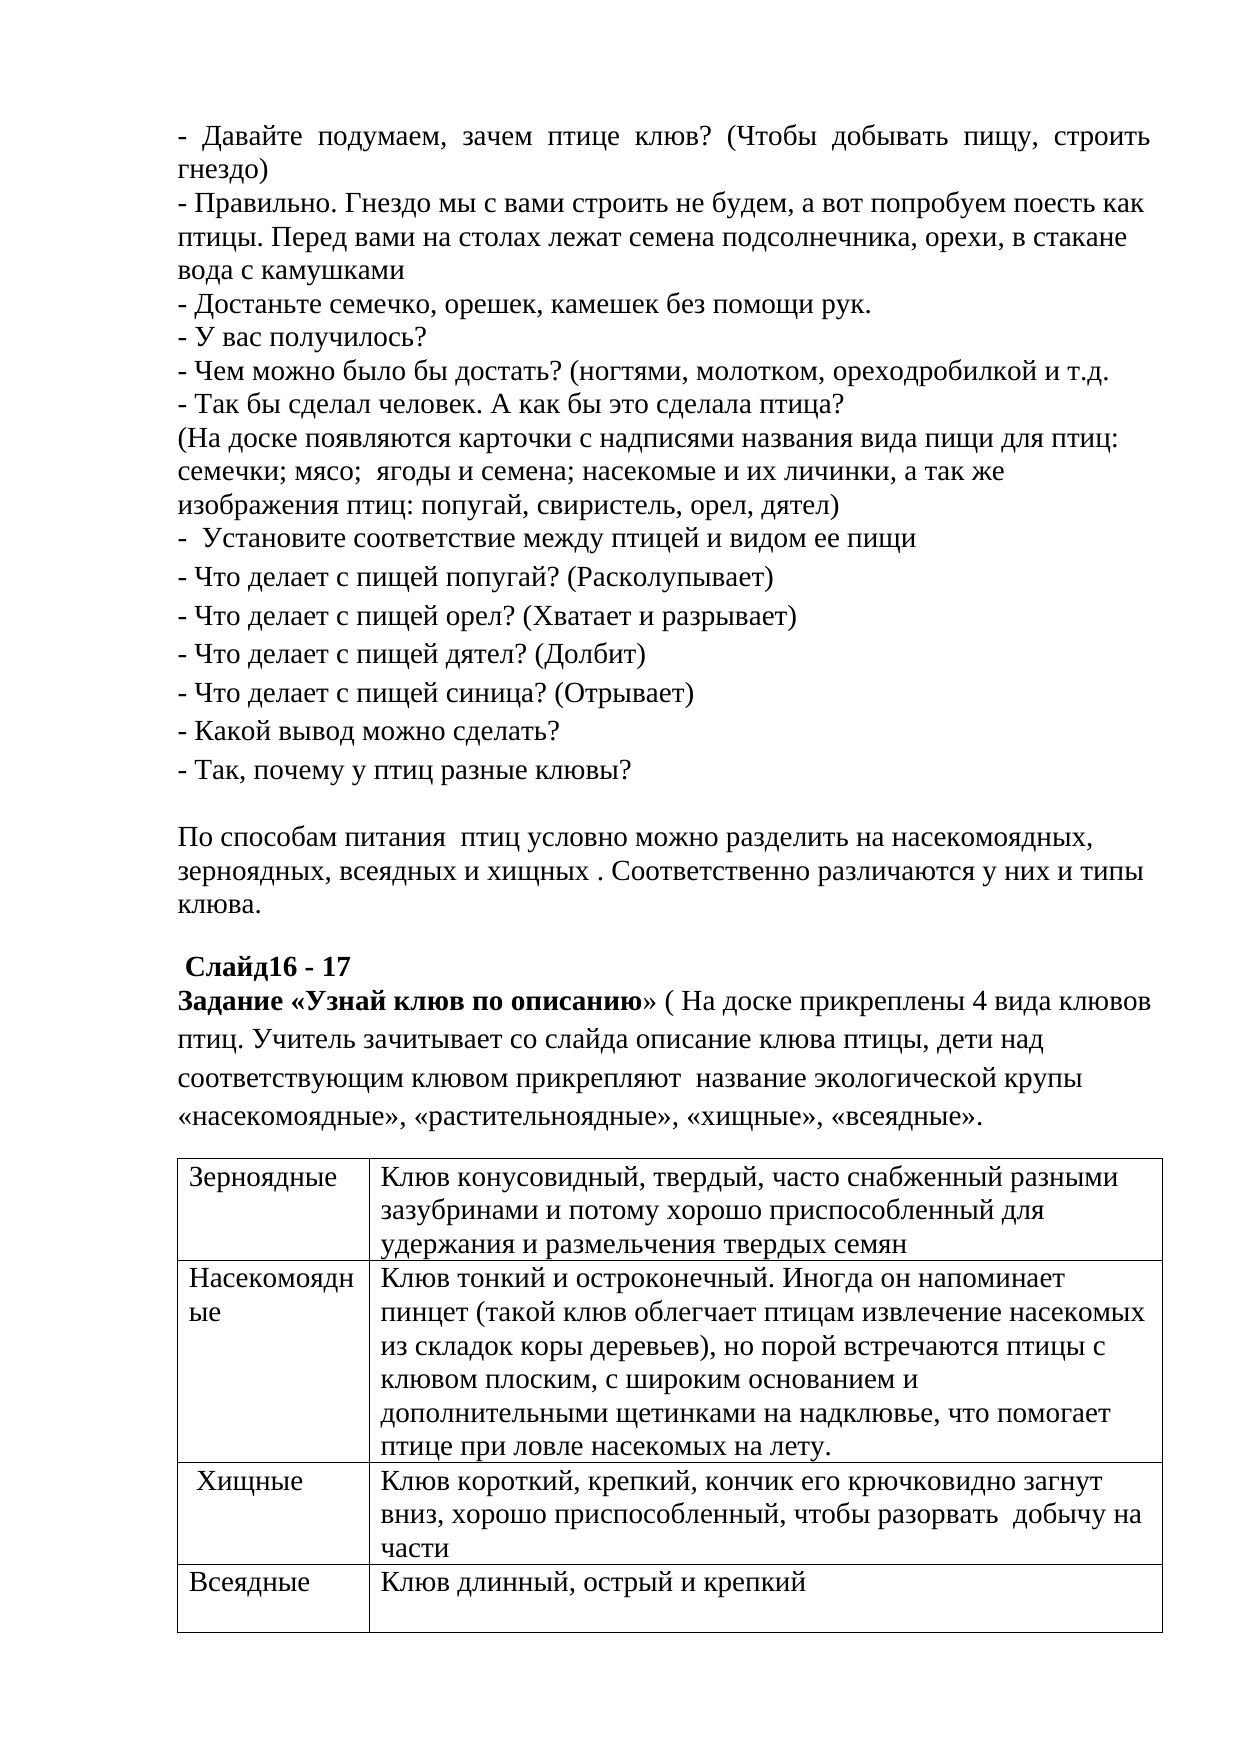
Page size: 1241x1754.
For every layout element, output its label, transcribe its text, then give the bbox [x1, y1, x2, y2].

table_cell Хищные [178, 1463, 369, 1563]
text Задание «Узнай клюв по описанию» ( На доске прикреплены 4 вида клювов птиц. Учитель зачитывает со слайда описание клюва птицы, дети над соответствующим клювом прикрепляют название экологической крупы «насекомоядные», «растительноядные», «хищные», «всеядные». [177, 983, 1152, 1132]
text По способам питания птиц условно можно разделить на насекомоядных, зерноядных, всеядных и хищных . Соответственно различаются у них и типы клюва. [177, 819, 1148, 920]
text - Так, почему у птиц разные клювы? [177, 752, 1152, 785]
table_cell Всеядные [178, 1565, 369, 1632]
text - Что делает с пищей попугай? (Расколупывает) [177, 559, 1152, 593]
text - Так бы сделал человек. А как бы это сделала птица? [177, 386, 1152, 420]
text Слайд16 - 17 [177, 949, 1148, 983]
table_cell Клюв тонкий и остроконечный. Иногда он напоминает пинцет (такой клюв облегчает птицам извлечение насекомых из складок коры деревьев), но порой встречаются птицы с клювом плоским, с широким основанием и дополнительными щетинками на надклювье, что помогает птице при ловле насекомых на лету. [370, 1261, 1162, 1462]
text - Что делает с пищей дятел? (Долбит) [177, 636, 1152, 670]
table_header Клюв конусовидный, твердый, часто снабженный разными зазубринами и потому хорошо приспособленный для удержания и размельчения твердых семян [370, 1159, 1162, 1259]
text - Что делает с пищей синица? (Отрывает) [177, 675, 1152, 708]
text - Какой вывод можно сделать? [177, 713, 1152, 747]
text - Что делает с пищей орел? (Хватает и разрывает) [177, 598, 1152, 631]
text - Правильно. Гнездо мы с вами строить не будем, а вот попробуем поесть как птицы. Перед вами на столах лежат семена подсолнечника, орехи, в стакане вода с камушками [177, 185, 1152, 286]
text - Чем можно было бы достать? (ногтями, молотком, ореходробилкой и т.д. [177, 353, 1152, 386]
text (На доске появляются карточки с надписями названия вида пищи для птиц: семечки; мясо; ягоды и семена; насекомые и их личинки, а так же изображения птиц: попугай, свиристель, орел, дятел) [177, 420, 1152, 521]
text - Давайте подумаем, зачем птице клюв? (Чтобы добывать пищу, строить гнездо) [177, 118, 1152, 185]
text - Достаньте семечко, орешек, камешек без помощи рук. [177, 286, 1152, 319]
text - Установите соответствие между птицей и видом ее пищи [177, 521, 1152, 554]
text - У вас получилось? [177, 319, 1152, 353]
table_cell Насекомоядные [178, 1261, 369, 1462]
table_cell Клюв длинный, острый и крепкий [370, 1565, 1162, 1632]
table_header Зерноядные [178, 1159, 369, 1259]
table_cell Клюв короткий, крепкий, кончик его крючковидно загнут вниз, хорошо приспособленный, чтобы разорвать добычу на части [370, 1463, 1162, 1563]
